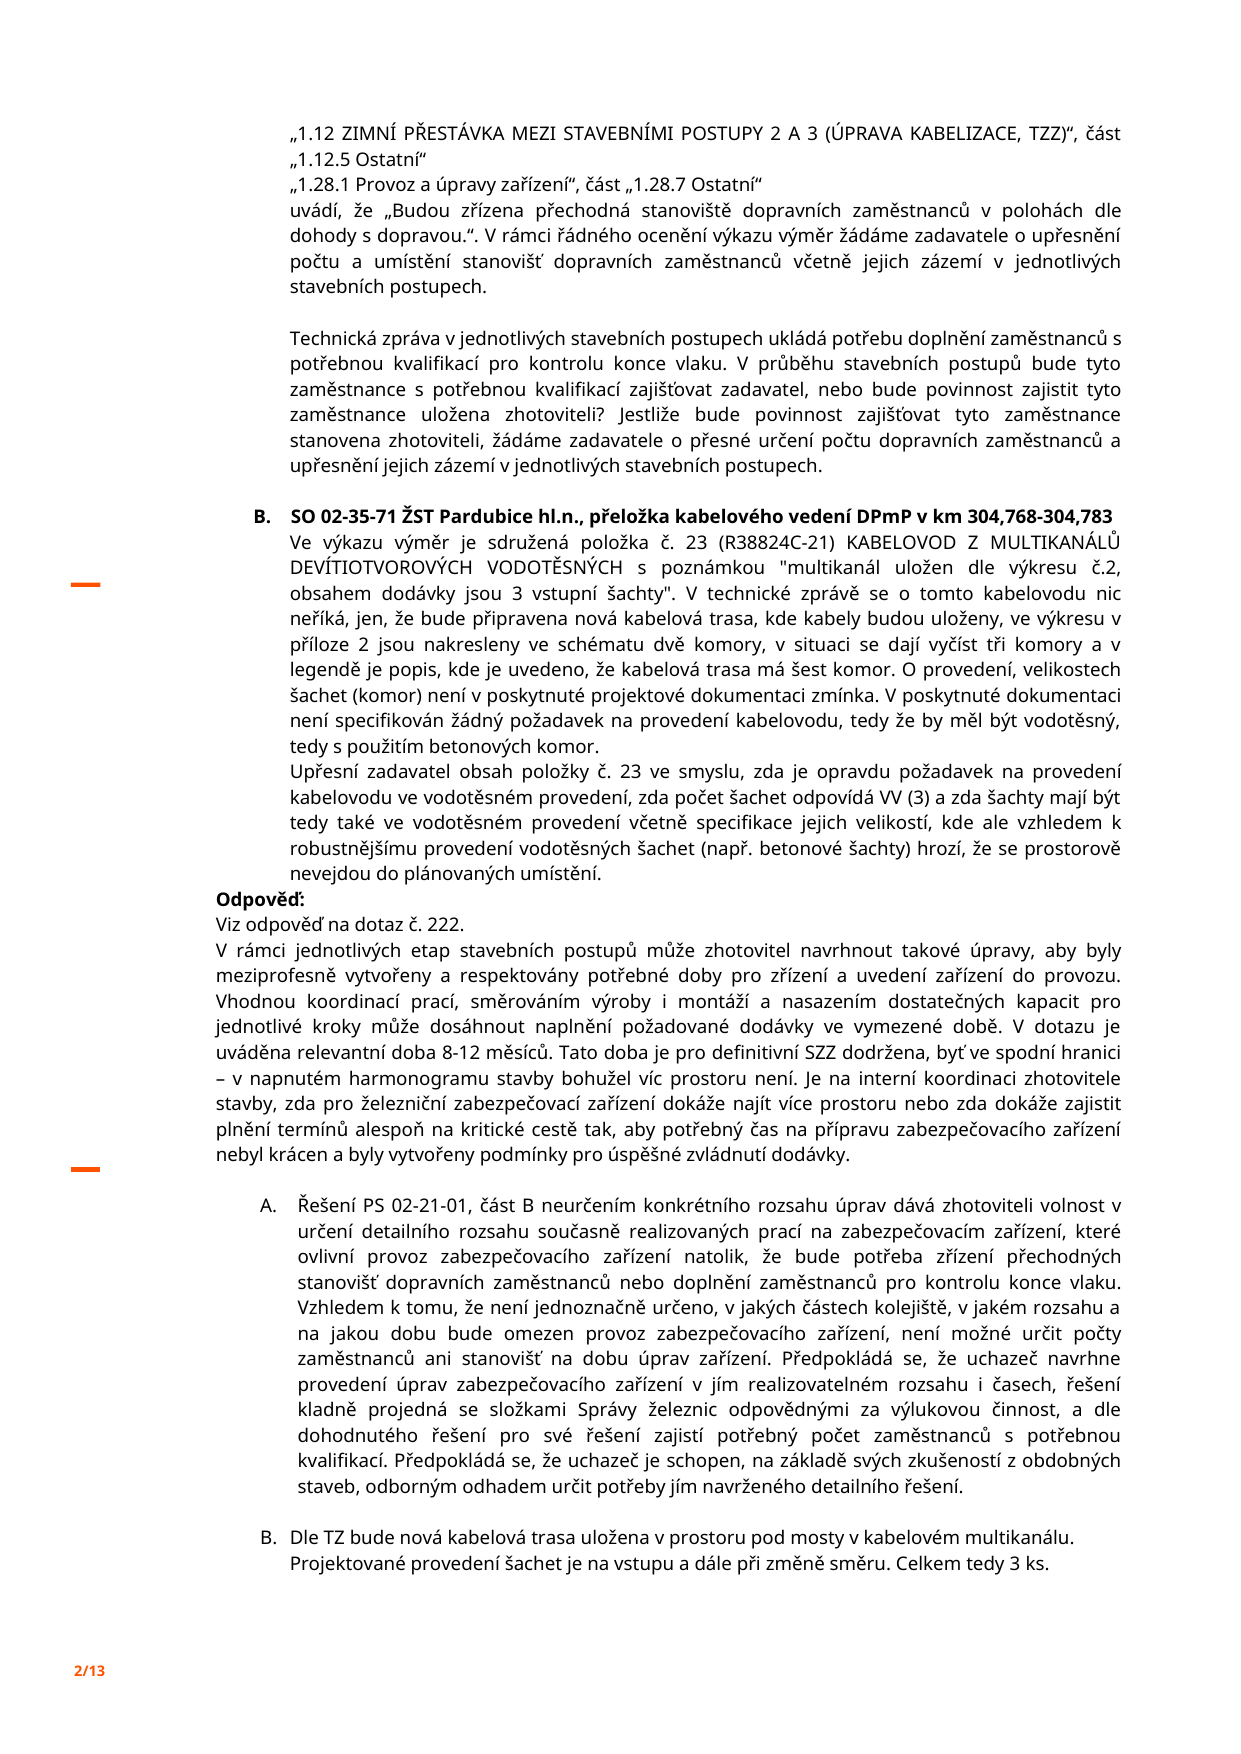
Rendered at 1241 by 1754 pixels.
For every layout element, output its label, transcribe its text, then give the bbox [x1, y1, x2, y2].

text Odpověď: [216, 886, 1122, 912]
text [260, 1524, 1122, 1575]
text Upřesní zadavatel obsah položky č. 23 ve smyslu, zda je opravdu požadavek na provedení kabelovodu ve vodotěsném provedení, zda počet šachet odpovídá VV (3) a zda šachty mají být tedy také ve vodotěsném provedení včetně specifikace jejich velikostí, kde ale vzhledem k robustnějšímu provedení vodotěsných šachet (např. betonové šachty) hrozí, že se prostorově nevejdou do plánovaných umístění. [289, 759, 1122, 886]
text Technická zpráva v jednotlivých stavebních postupech ukládá potřebu doplnění zaměstnanců s potřebnou kvalifikací pro kontrolu konce vlaku. V průběhu stavebních postupů bude tyto zaměstnance s potřebnou kvalifikací zajišťovat zadavatel, nebo bude povinnost zajistit tyto zaměstnance uložena zhotoviteli? Jestliže bude povinnost zajišťovat tyto zaměstnance stanovena zhotoviteli, žádáme zadavatele o přesné určení počtu dopravních zaměstnanců a upřesnění jejich zázemí v jednotlivých stavebních postupech. [289, 325, 1122, 478]
text V rámci jednotlivých etap stavebních postupů může zhotovitel navrhnout takové úpravy, aby byly meziprofesně vytvořeny a respektovány potřebné doby pro zřízení a uvedení zařízení do provozu. Vhodnou koordinací prací, směrováním výroby i montáží a nasazením dostatečných kapacit pro jednotlivé kroky může dosáhnout naplnění požadované dodávky ve vymezené době. V dotazu je uváděna relevantní doba 8-12 měsíců. Tato doba je pro definitivní SZZ dodržena, byť ve spodní hranici – v napnutém harmonogramu stavby bohužel víc prostoru není. Je na interní koordinaci zhotovitele stavby, zda pro železniční zabezpečovací zařízení dokáže najít více prostoru nebo zda dokáže zajistit plnění termínů alespoň na kritické cestě tak, aby potřebný čas na přípravu zabezpečovacího zařízení nebyl krácen a byly vytvořeny podmínky pro úspěšné zvládnutí dodávky. [216, 937, 1122, 1167]
text „1.12 ZIMNÍ PŘESTÁVKA MEZI STAVEBNÍMI POSTUPY 2 A 3 (ÚPRAVA KABELIZACE, TZZ)“, část „1.12.5 Ostatní“ [289, 121, 1122, 172]
list SO 02-35-71 ŽST Pardubice hl.n., přeložka kabelového vedení DPmP v km 304,768-304,783 [253, 503, 1122, 529]
text Viz odpověď na dotaz č. 222. [216, 912, 1122, 937]
text uvádí, že „Budou zřízena přechodná stanoviště dopravních zaměstnanců v polohách dle dohody s dopravou.“. V rámci řádného ocenění výkazu výměr žádáme zadavatele o upřesnění počtu a umístění stanovišť dopravních zaměstnanců včetně jejich zázemí v jednotlivých stavebních postupech. [289, 197, 1122, 299]
text „1.28.1 Provoz a úpravy zařízení“, část „1.28.7 Ostatní“ [289, 172, 1122, 197]
list Řešení PS 02-21-01, část B neurčením konkrétního rozsahu úprav dává zhotoviteli volnost v určení detailního rozsahu současně realizovaných prací na zabezpečovacím zařízení, které ovlivní provoz zabezpečovacího zařízení natolik, že bude potřeba zřízení přechodných stanovišť dopravních zaměstnanců nebo doplnění zaměstnanců pro kontrolu konce vlaku. Vzhledem k tomu, že není jednoznačně určeno, v jakých částech kolejiště, v jakém rozsahu a na jakou dobu bude omezen provoz zabezpečovacího zařízení, není možné určit počty zaměstnanců ani stanovišť na dobu úprav zařízení. Předpokládá se, že uchazeč navrhne provedení úprav zabezpečovacího zařízení v jím realizovatelném rozsahu i časech, řešení kladně projedná se složkami Správy železnic odpovědnými za výlukovou činnost, a dle dohodnutého řešení pro své řešení zajistí potřebný počet zaměstnanců s potřebnou kvalifikací. Předpokládá se, že uchazeč je schopen, na základě svých zkušeností z obdobných staveb, odborným odhadem určit potřeby jím navrženého detailního řešení. [260, 1192, 1122, 1499]
text Ve výkazu výměr je sdružená položka č. 23 (R38824C-21) KABELOVOD Z MULTIKANÁLŮ DEVÍTIOTVOROVÝCH VODOTĚSNÝCH s poznámkou "multikanál uložen dle výkresu č.2, obsahem dodávky jsou 3 vstupní šachty". V technické zprávě se o tomto kabelovodu nic neříká, jen, že bude připravena nová kabelová trasa, kde kabely budou uloženy, ve výkresu v příloze 2 jsou nakresleny ve schématu dvě komory, v situaci se dají vyčíst tři komory a v legendě je popis, kde je uvedeno, že kabelová trasa má šest komor. O provedení, velikostech šachet (komor) není v poskytnuté projektové dokumentaci zmínka. V poskytnuté dokumentaci není specifikován žádný požadavek na provedení kabelovodu, tedy že by měl být vodotěsný, tedy s použitím betonových komor. [289, 529, 1122, 759]
